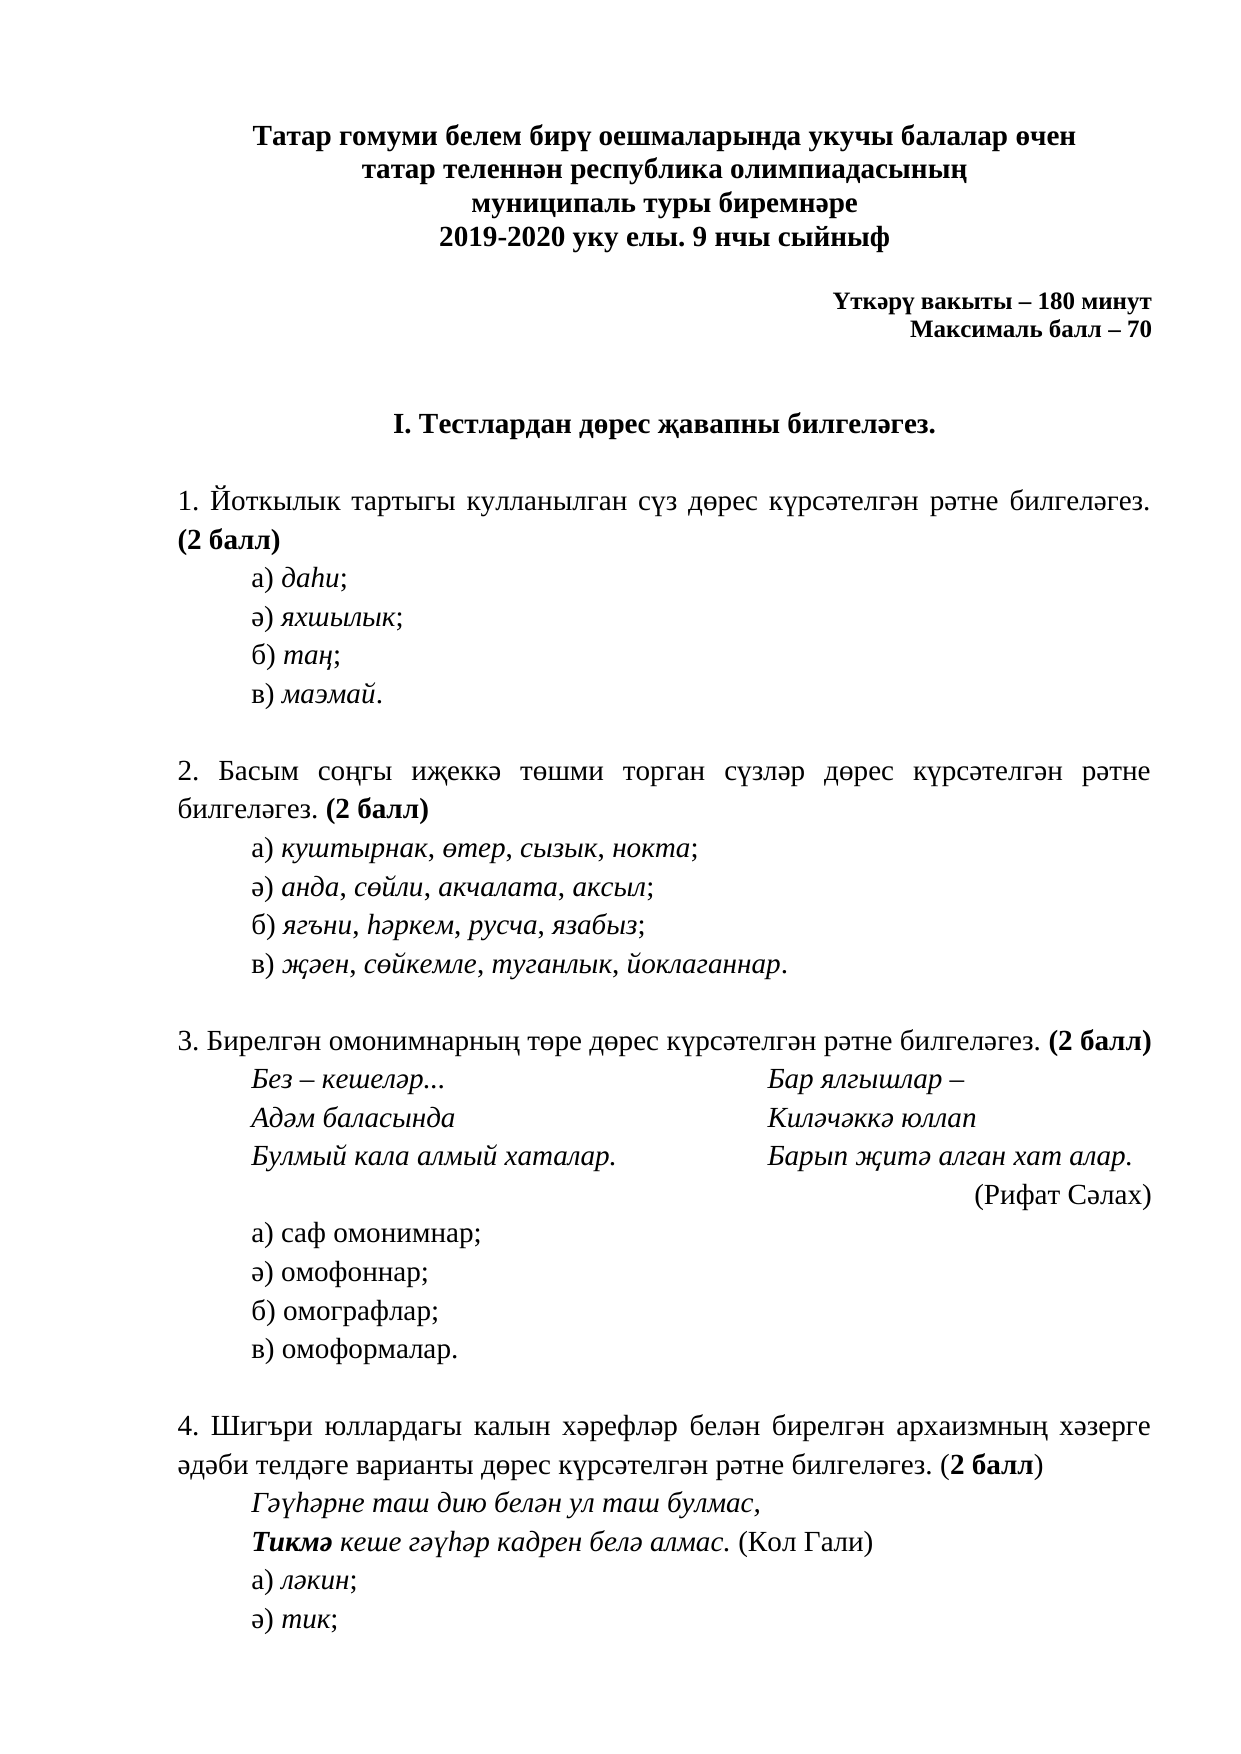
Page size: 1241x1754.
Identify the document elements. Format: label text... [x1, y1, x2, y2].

text Гәүһәрне таш дию белән ул таш булмас, [177, 1485, 1152, 1519]
text б) омографлар; [177, 1293, 1152, 1326]
text б) таң; [177, 637, 1152, 671]
text (Рифат Сәлах) [177, 1177, 1152, 1211]
text ә) омофоннар; [177, 1254, 1152, 1288]
text татар теленнән республика олимпиадасының [177, 152, 1152, 185]
text в) маэмай. [177, 676, 1152, 709]
text Без – кешеләр... Бар ялгышлар – [177, 1061, 1152, 1095]
text в) омоформалар. [177, 1331, 1152, 1365]
text в) җәен, сөйкемле, туганлык, йоклаганнар. [177, 946, 1152, 979]
text 2. Басым соңгы иҗеккә төшми торган сүзләр дөрес күрсәтелгән рәтне билгеләгез. (2 балл) [177, 753, 1152, 825]
text Булмый кала алмый хаталар. Барып җитә алган хат алар. [177, 1138, 1152, 1172]
text Максималь балл – 70 [177, 314, 1152, 343]
text а) даһи; [177, 560, 1152, 594]
text 3. Бирелгән омонимнарның төре дөрес күрсәтелгән рәтне билгеләгез. (2 балл) [177, 1023, 1152, 1056]
text а) саф омонимнар; [177, 1216, 1152, 1249]
text ә) яхшылык; [177, 599, 1152, 632]
text Адәм баласында Киләчәккә юллап [177, 1100, 1152, 1133]
text ә) анда, сөйли, акчалата, аксыл; [177, 869, 1152, 902]
text I. Тестлардан дөрес җавапны билгеләгез. [177, 406, 1152, 440]
text а) куштырнак, өтер, сызык, нокта; [177, 830, 1152, 864]
text б) ягъни, һәркем, русча, язабыз; [177, 907, 1152, 941]
text ә) тик; [177, 1601, 1152, 1634]
text муниципаль туры биремнәре [177, 185, 1152, 219]
text 4. Шигъри юллардагы калын хәрефләр белән бирелгән архаизмның хәзерге әдәби телдәге варианты дөрес күрсәтелгән рәтне билгеләгез. (2 балл) [177, 1408, 1152, 1480]
text Үткәрү вакыты – 180 минут [177, 286, 1152, 314]
text а) ләкин; [177, 1562, 1152, 1596]
text 1. Йоткылык тартыгы кулланылган сүз дөрес күрсәтелгән рәтне билгеләгез. (2 балл) [177, 483, 1152, 555]
text Тикмә кеше гәүһәр кадрен белә алмас. (Кол Гали) [177, 1524, 1152, 1557]
text 2019-2020 уку елы. 9 нчы сыйныф [177, 219, 1152, 252]
text Татар гомуми белем бирү оешмаларында укучы балалар өчен [177, 118, 1152, 152]
